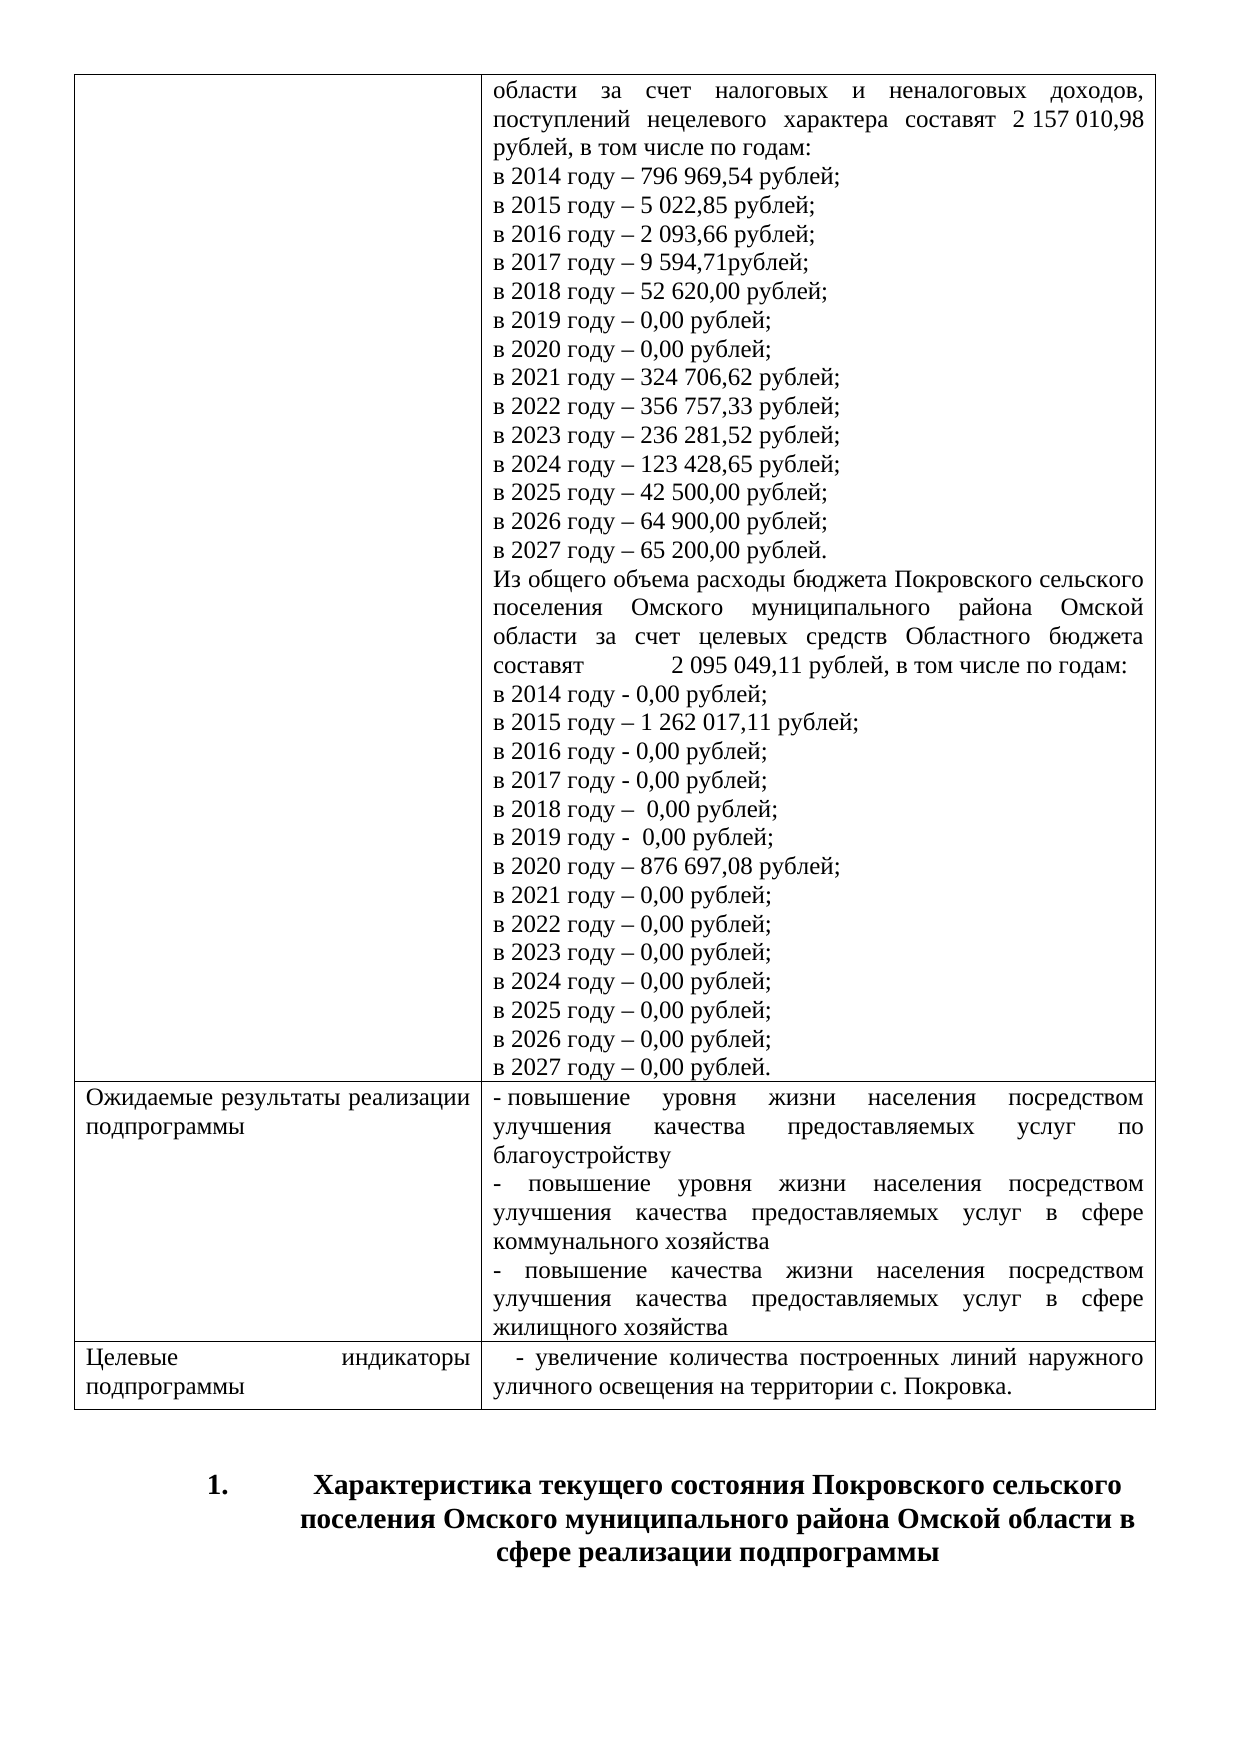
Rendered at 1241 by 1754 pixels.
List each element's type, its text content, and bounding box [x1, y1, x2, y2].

list Характеристика текущего состояния Покровского сельского поселения Омского муниципального района Омской области в сфере реализации подпрограммы [177, 1467, 1152, 1568]
table_cell - увеличение количества построенных линий наружного уличного освещения на территории с. Покровка. [482, 1342, 1155, 1409]
table_cell - повышение уровня жизни населения посредством улучшения качества предоставляемых услуг по благоустройству - повышение уровня жизни населения посредством улучшения качества предоставляемых услуг в сфере коммунального хозяйства - повышение качества жизни населения посредством улучшения качества предоставляемых услуг в сфере жилищного хозяйства [482, 1082, 1155, 1341]
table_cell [75, 75, 481, 1081]
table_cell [482, 75, 1155, 1081]
table_cell Ожидаемые результаты реализации подпрограммы [75, 1082, 481, 1341]
table_cell Целевые индикаторы подпрограммы [75, 1342, 481, 1409]
